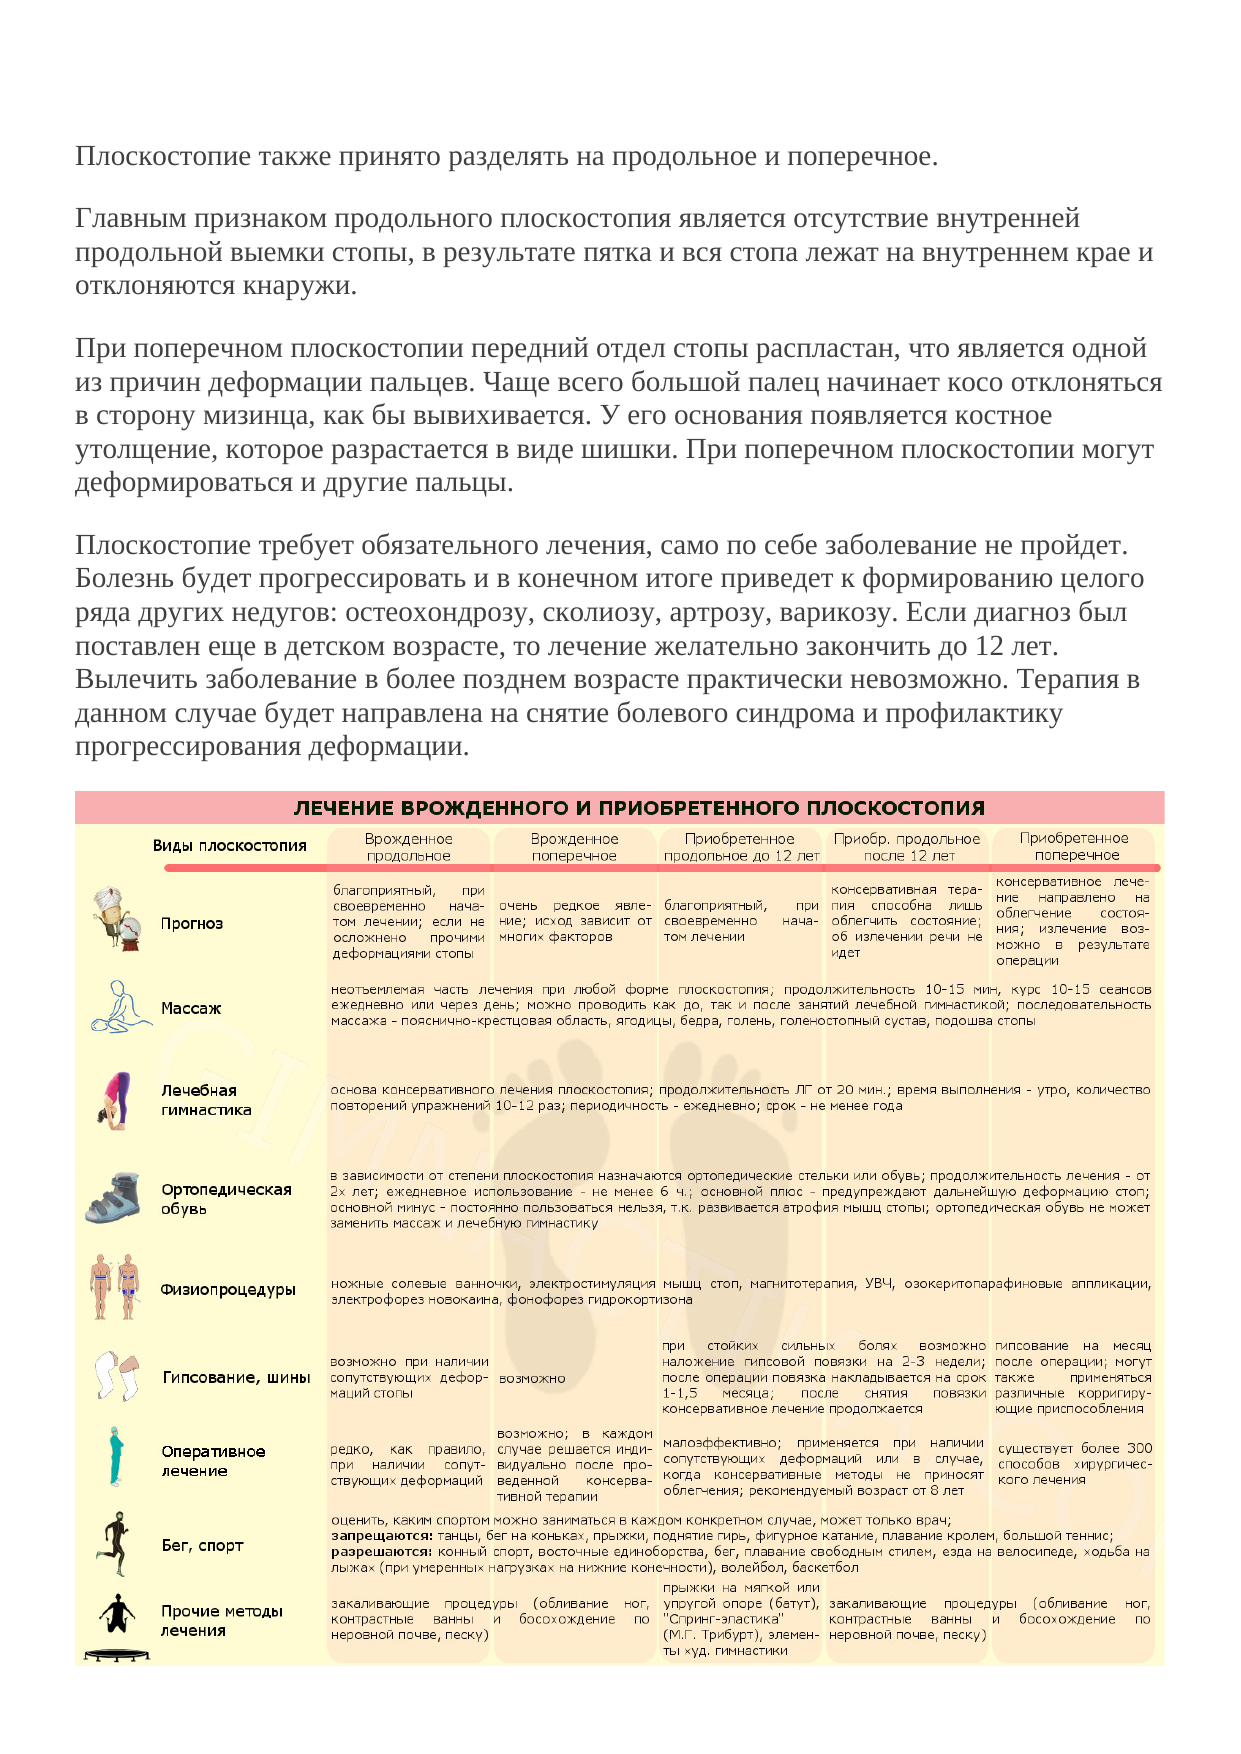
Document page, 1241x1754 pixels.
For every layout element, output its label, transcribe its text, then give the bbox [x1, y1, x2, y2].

text Главным признаком продольного плоскостопия является отсутствие внутренней продольной выемки стопы, в результате пятка и вся стопа лежат на внутреннем крае и отклоняются кнаружи. [75, 200, 1165, 301]
text Плоскостопие требует обязательного лечения, само по себе заболевание не пройдет. Болезнь будет прогрессировать и в конечном итоге приведет к формированию целого ряда других недугов: остеохондрозу, сколиозу, артрозу, варикозу. Если диагноз был поставлен еще в детском возрасте, то лечение желательно закончить до 12 лет. Вылечить заболевание в более позднем возрасте практически невозможно. Терапия в данном случае будет направлена на снятие болевого синдрома и профилактику прогрессирования деформации. [75, 527, 1165, 762]
picture [75, 791, 1165, 1666]
text Плоскостопие также принято разделять на продольное и поперечное. [75, 138, 1165, 171]
text При поперечном плоскостопии передний отдел стопы распластан, что является одной из причин деформации пальцев. Чаще всего большой палец начинает косо отклоняться в сторону мизинца, как бы вывихивается. У его основания появляется костное утолщение, которое разрастается в виде шишки. При поперечном плоскостопии могут деформироваться и другие пальцы. [75, 330, 1165, 498]
